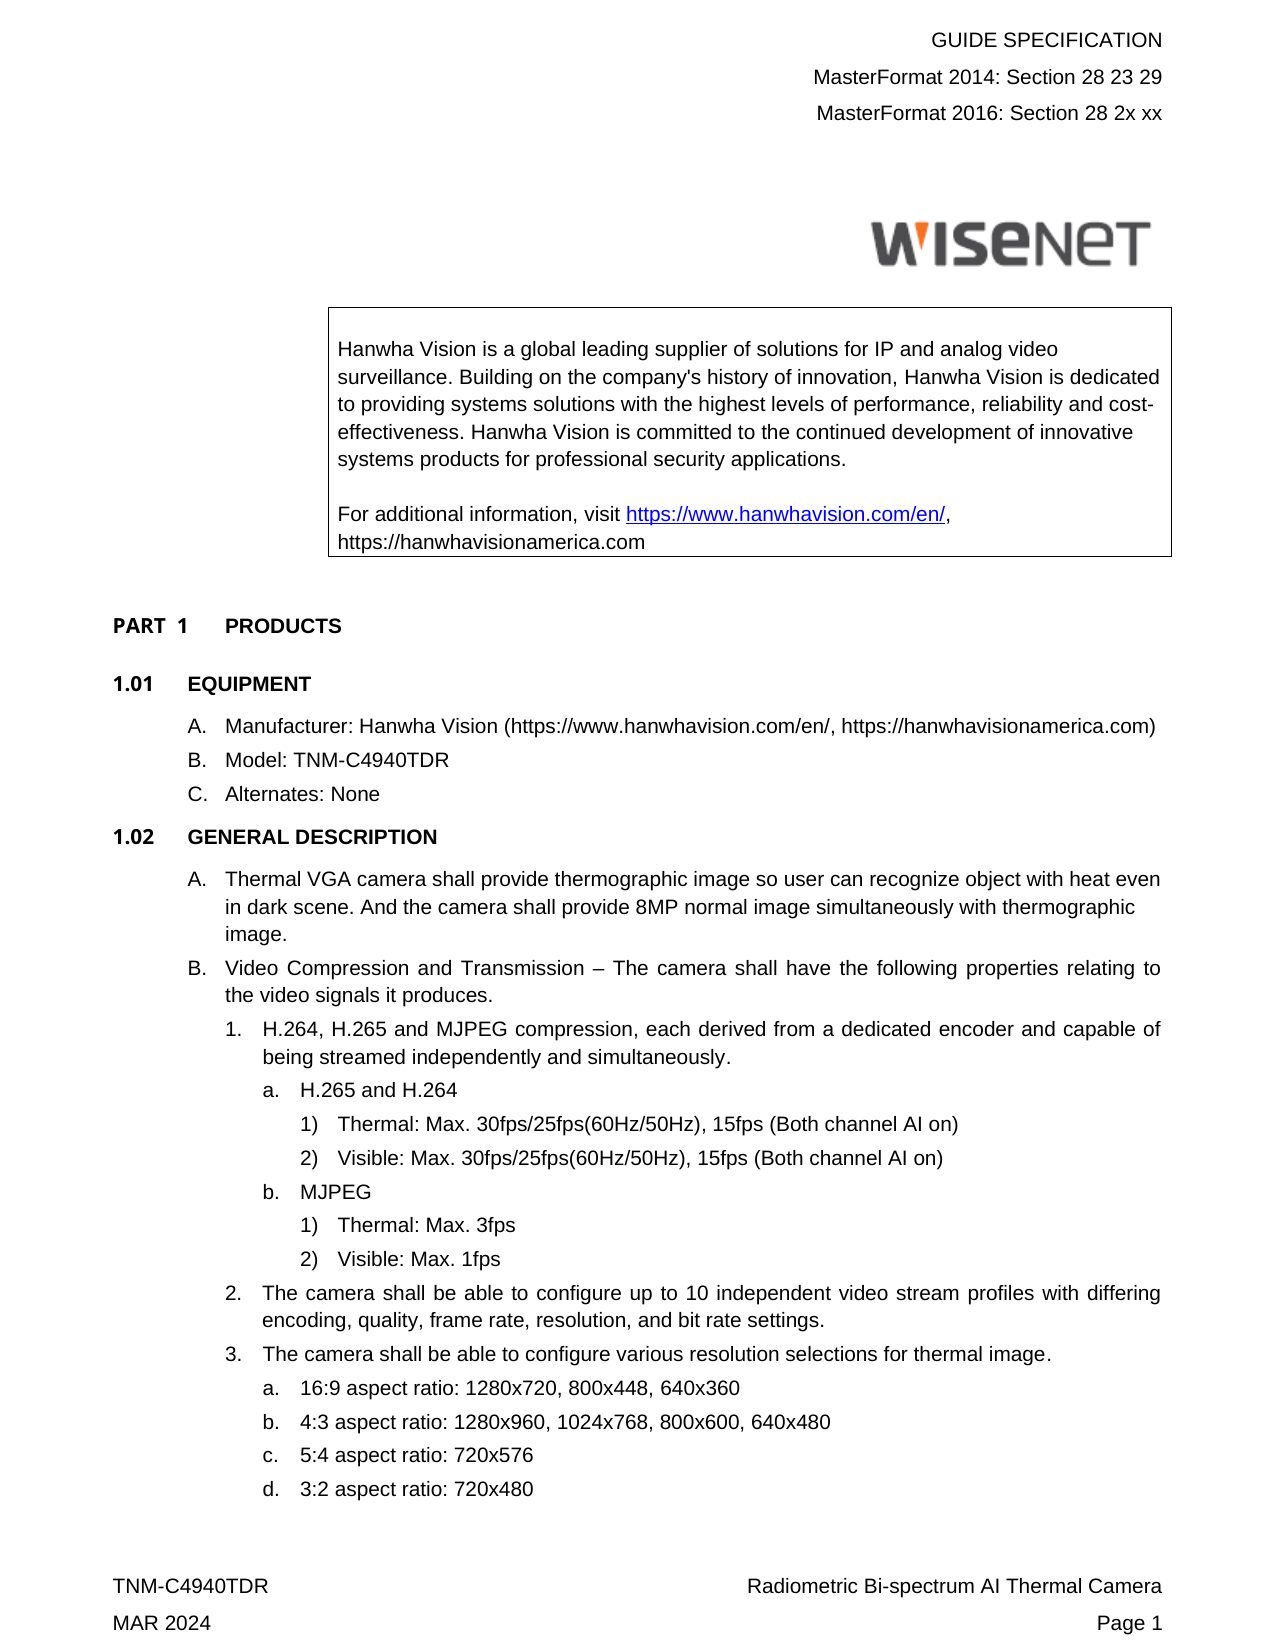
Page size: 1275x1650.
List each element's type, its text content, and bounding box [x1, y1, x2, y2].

list Visible: Max. 1fps [300, 1247, 1162, 1271]
list H.264, H.265 and MJPEG compression, each derived from a dedicated encoder and capable of being streamed independently and simultaneously. [225, 1017, 1162, 1068]
list EQUIPMENT [112, 669, 1162, 698]
list 3:2 aspect ratio: 720x480 [262, 1477, 1162, 1501]
list MJPEG [262, 1179, 1162, 1203]
list PRODUCTS [112, 612, 1162, 640]
list GENERAL DESCRIPTION [112, 822, 1162, 850]
list Thermal: Max. 3fps [300, 1213, 1162, 1237]
list The camera shall be able to configure up to 10 independent video stream profiles with differing encoding, quality, frame rate, resolution, and bit rate settings. [225, 1281, 1162, 1332]
list Visible: Max. 30fps/25fps(60Hz/50Hz), 15fps (Both channel AI on) [300, 1146, 1162, 1170]
text For additional information, visit https://www.hanwhavision.com/en/, https://hanwhavisionamerica.com [329, 499, 1171, 556]
list 4:3 aspect ratio: 1280x960, 1024x768, 800x600, 640x480 [262, 1409, 1162, 1433]
list The camera shall be able to configure various resolution selections for thermal image. [225, 1342, 1162, 1366]
list Thermal: Max. 30fps/25fps(60Hz/50Hz), 15fps (Both channel AI on) [300, 1112, 1162, 1136]
text Hanwha Vision is a global leading supplier of solutions for IP and analog video surveillance. Building on the company's history of innovation, Hanwha Vision is dedicated to providing systems solutions with the highest levels of performance, reliability and cost-effectiveness. Hanwha Vision is committed to the continued development of innovative systems products for professional security applications. [329, 334, 1171, 471]
list H.265 and H.264 [262, 1078, 1162, 1102]
picture [862, 206, 1163, 282]
list Model: TNM-C4940TDR [187, 748, 1162, 772]
list 5:4 aspect ratio: 720x576 [262, 1443, 1162, 1467]
list Thermal VGA camera shall provide thermographic image so user can recognize object with heat even in dark scene. And the camera shall provide 8MP normal image simultaneously with thermographic image. [187, 867, 1162, 946]
list Manufacturer: Hanwha Vision (https://www.hanwhavision.com/en/, https://hanwhavisionamerica.com) [187, 714, 1162, 738]
list Alternates: None [187, 782, 1162, 806]
list 16:9 aspect ratio: 1280x720, 800x448, 640x360 [262, 1376, 1162, 1400]
list Video Compression and Transmission – The camera shall have the following properties relating to the video signals it produces. [187, 956, 1162, 1007]
